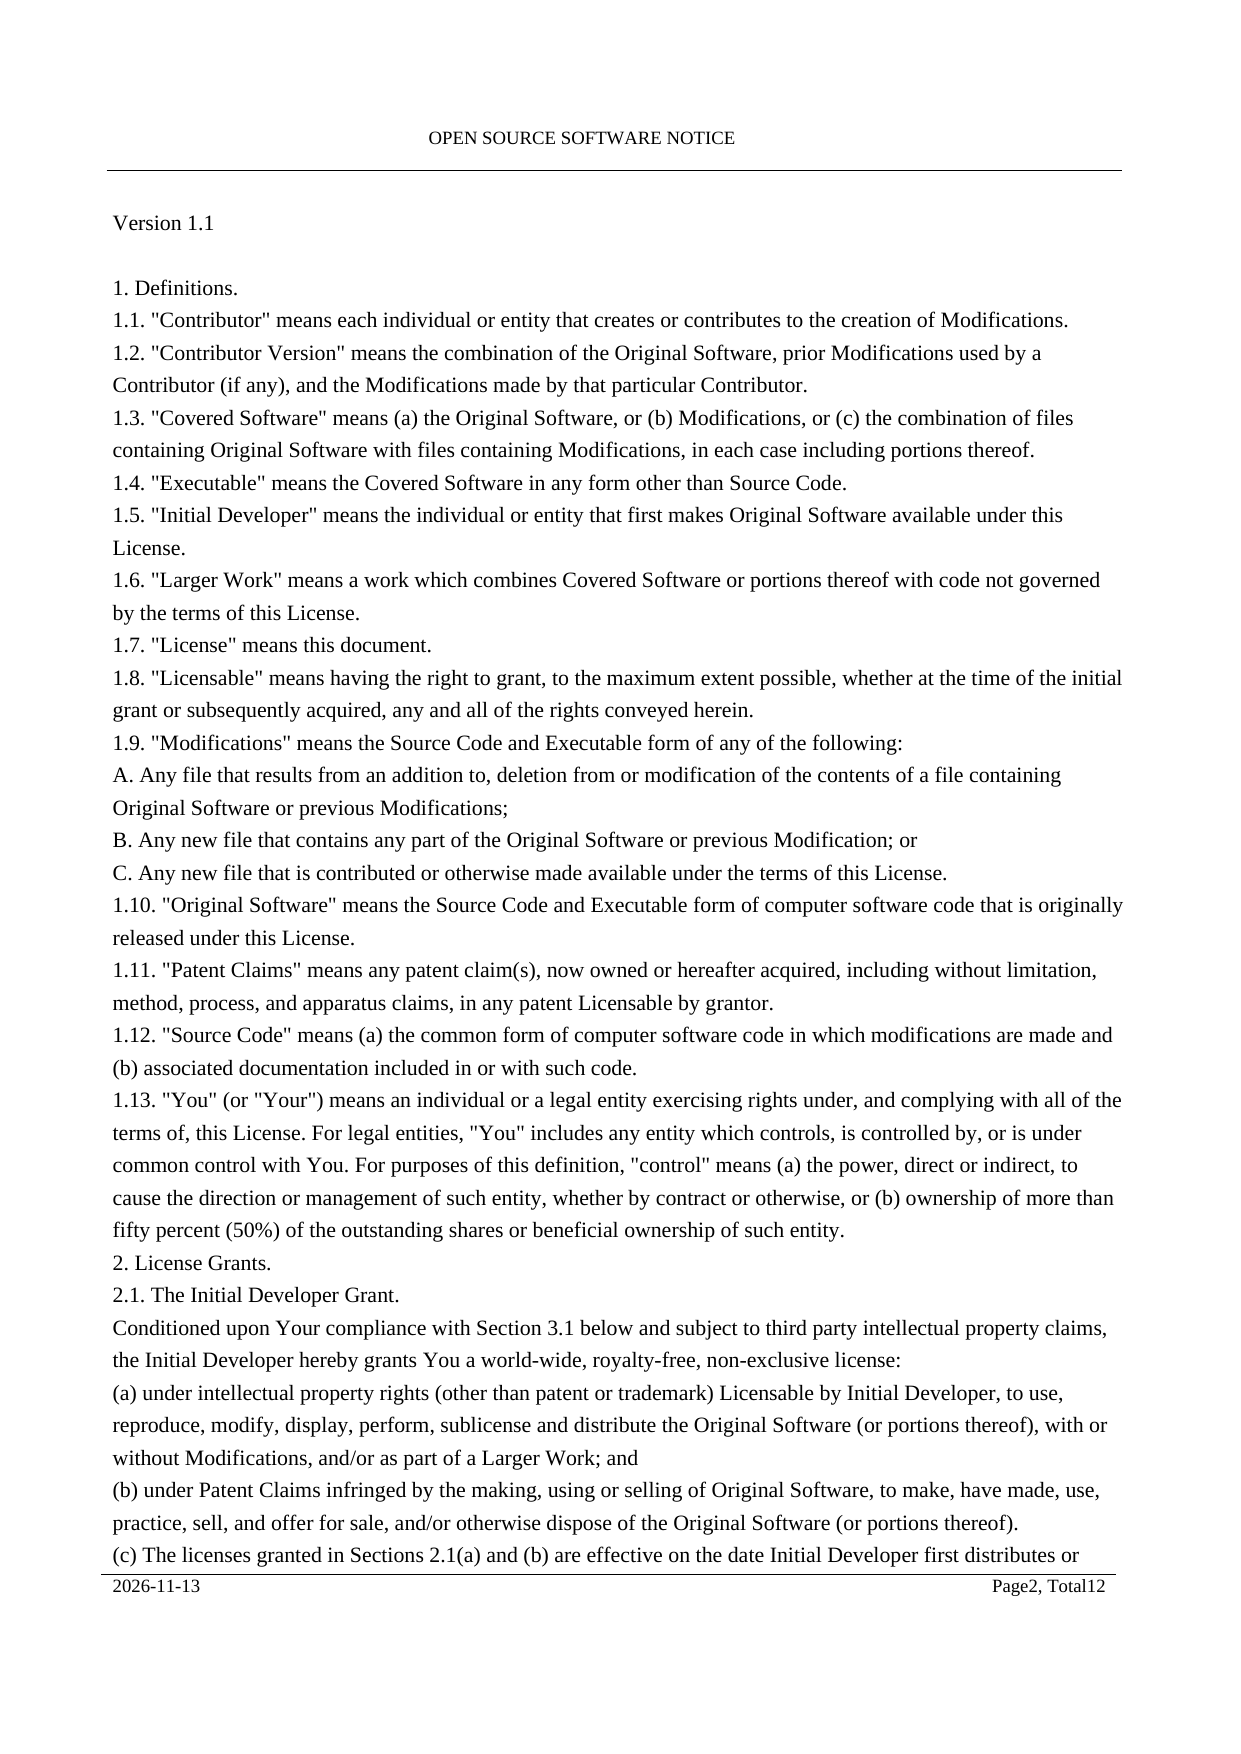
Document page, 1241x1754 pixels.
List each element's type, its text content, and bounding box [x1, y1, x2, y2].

text 1.12. "Source Code" means (a) the common form of computer software code in which modifications are made and (b) associated documentation included in or with such code. [112, 1019, 1128, 1084]
text 1.8. "Licensable" means having the right to grant, to the maximum extent possible, whether at the time of the initial grant or subsequently acquired, any and all of the rights conveyed herein. [112, 661, 1128, 726]
text A. Any file that results from an addition to, deletion from or modification of the contents of a file containing Original Software or previous Modifications; [112, 759, 1128, 824]
text 1.3. "Covered Software" means (a) the Original Software, or (b) Modifications, or (c) the combination of files containing Original Software with files containing Modifications, in each case including portions thereof. [112, 401, 1128, 466]
text C. Any new file that is contributed or otherwise made available under the terms of this License. [112, 856, 1128, 889]
text Conditioned upon Your compliance with Section 3.1 below and subject to third party intellectual property claims, the Initial Developer hereby grants You a world-wide, royalty-free, non-exclusive license: [112, 1311, 1128, 1376]
text 1.7. "License" means this document. [112, 629, 1128, 661]
text 1. Definitions. [112, 271, 1128, 304]
text 1.10. "Original Software" means the Source Code and Executable form of computer software code that is originally released under this License. [112, 889, 1128, 954]
text (a) under intellectual property rights (other than patent or trademark) Licensable by Initial Developer, to use, reproduce, modify, display, perform, sublicense and distribute the Original Software (or portions thereof), with or without Modifications, and/or as part of a Larger Work; and [112, 1376, 1128, 1474]
text 1.1. "Contributor" means each individual or entity that creates or contributes to the creation of Modifications. [112, 304, 1128, 336]
text 1.9. "Modifications" means the Source Code and Executable form of any of the following: [112, 726, 1128, 759]
text 2.1. The Initial Developer Grant. [112, 1279, 1128, 1311]
text Version 1.1 [112, 206, 1128, 239]
text 1.6. "Larger Work" means a work which combines Covered Software or portions thereof with code not governed by the terms of this License. [112, 564, 1128, 629]
text 1.4. "Executable" means the Covered Software in any form other than Source Code. [112, 466, 1128, 499]
text (b) under Patent Claims infringed by the making, using or selling of Original Software, to make, have made, use, practice, sell, and offer for sale, and/or otherwise dispose of the Original Software (or portions thereof). [112, 1474, 1128, 1539]
text 1.5. "Initial Developer" means the individual or entity that first makes Original Software available under this License. [112, 499, 1128, 564]
text 1.2. "Contributor Version" means the combination of the Original Software, prior Modifications used by a Contributor (if any), and the Modifications made by that particular Contributor. [112, 336, 1128, 401]
text 1.13. "You" (or "Your") means an individual or a legal entity exercising rights under, and complying with all of the terms of, this License. For legal entities, "You" includes any entity which controls, is controlled by, or is under common control with You. For purposes of this definition, "control" means (a) the power, direct or indirect, to cause the direction or management of such entity, whether by contract or otherwise, or (b) ownership of more than fifty percent (50%) of the outstanding shares or beneficial ownership of such entity. [112, 1084, 1128, 1246]
text B. Any new file that contains any part of the Original Software or previous Modification; or [112, 824, 1128, 856]
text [112, 1539, 1128, 1571]
text 1.11. "Patent Claims" means any patent claim(s), now owned or hereafter acquired, including without limitation, method, process, and apparatus claims, in any patent Licensable by grantor. [112, 954, 1128, 1019]
text 2. License Grants. [112, 1246, 1128, 1279]
